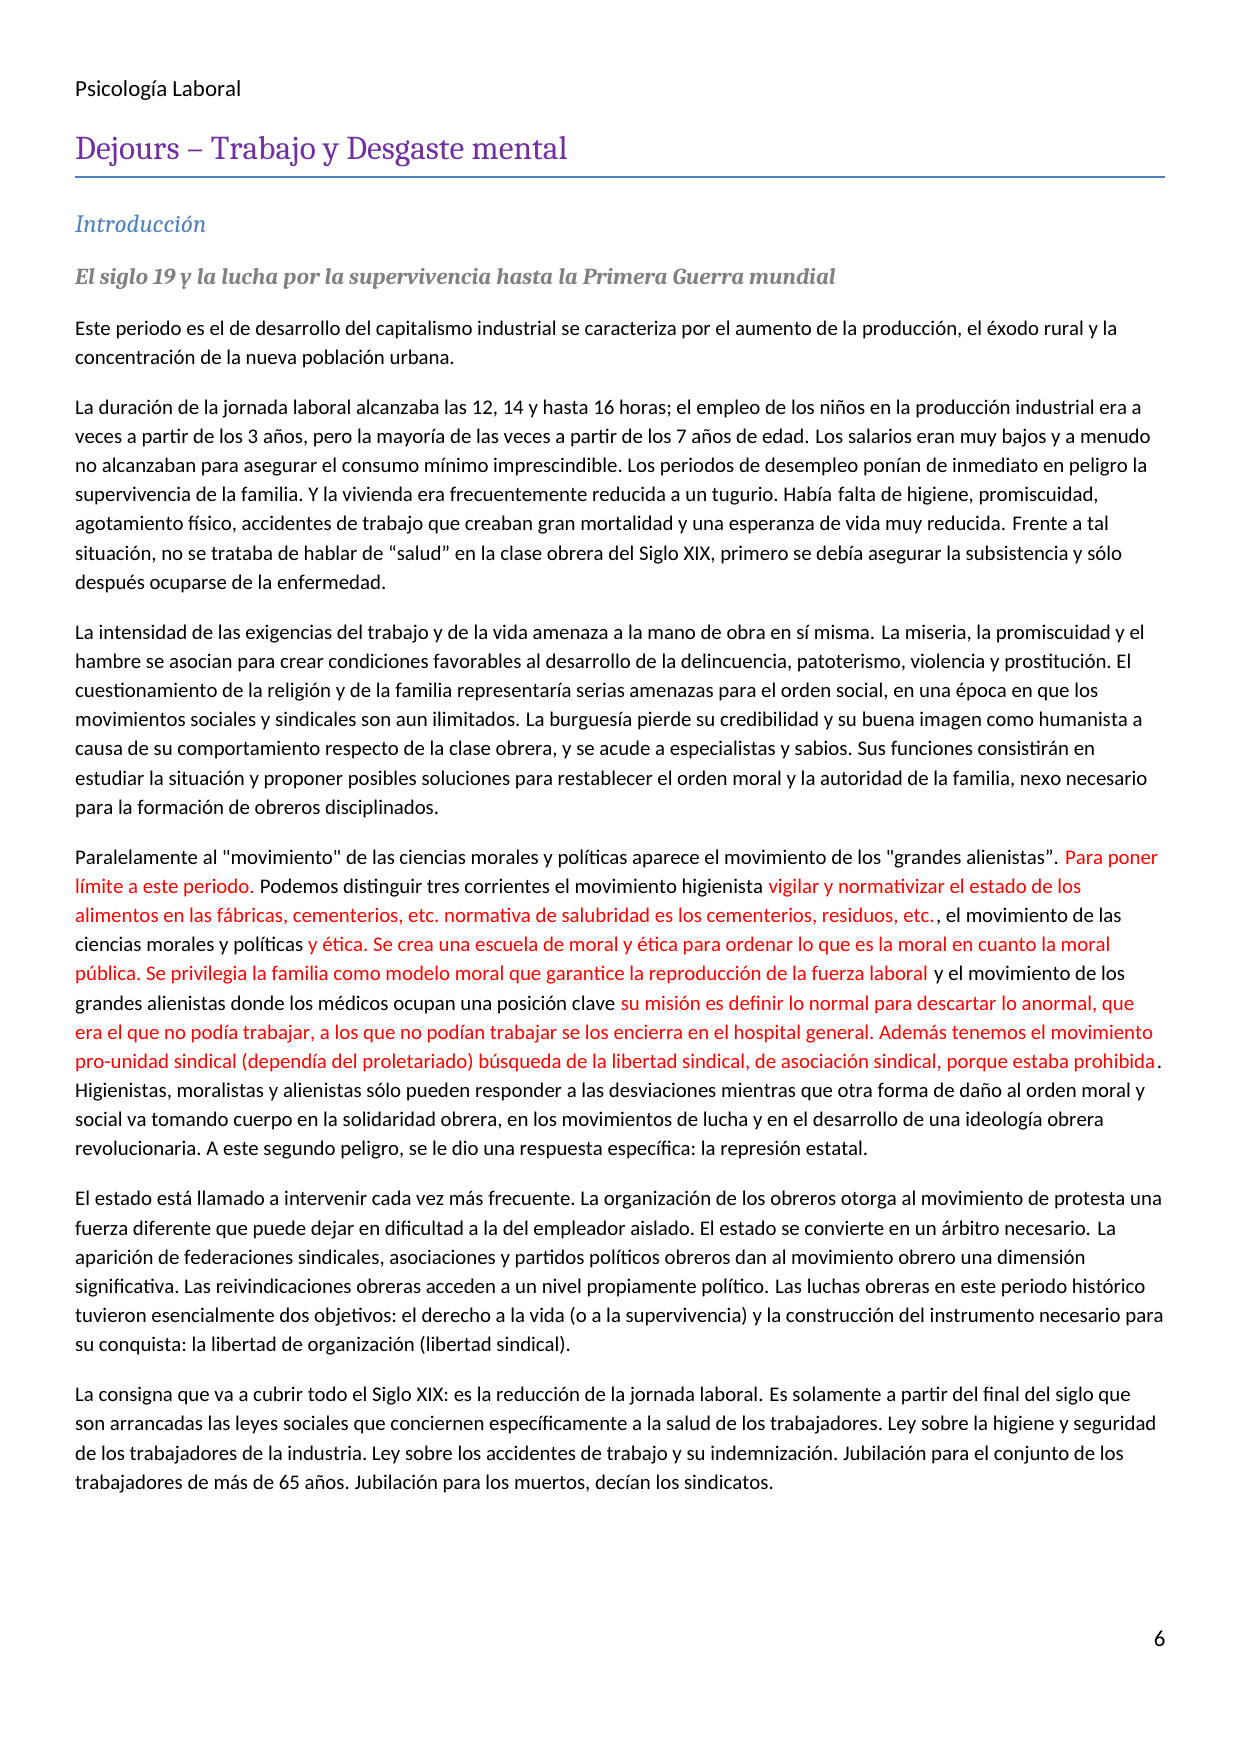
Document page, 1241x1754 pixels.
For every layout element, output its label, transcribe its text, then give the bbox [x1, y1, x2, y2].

text Paralelamente al "movimiento" de las ciencias morales y políticas aparece el movimiento de los "grandes alienistas”. Para poner límite a este periodo. Podemos distinguir tres corrientes el movimiento higienista vigilar y normativizar el estado de los alimentos en las fábricas, cementerios, etc. normativa de salubridad es los cementerios, residuos, etc., el movimiento de las ciencias morales y políticas y ética. Se crea una escuela de moral y ética para ordenar lo que es la moral en cuanto la moral pública. Se privilegia la familia como modelo moral que garantice la reproducción de la fuerza laboral y el movimiento de los grandes alienistas donde los médicos ocupan una posición clave su misión es definir lo normal para descartar lo anormal, que era el que no podía trabajar, a los que no podían trabajar se los encierra en el hospital general. Además tenemos el movimiento pro-unidad sindical (dependía del proletariado) búsqueda de la libertad sindical, de asociación sindical, porque estaba prohibida. Higienistas, moralistas y alienistas sólo pueden responder a las desviaciones mientras que otra forma de daño al orden moral y social va tomando cuerpo en la solidaridad obrera, en los movimientos de lucha y en el desarrollo de una ideología obrera revolucionaria. A este segundo peligro, se le dio una respuesta específica: la represión estatal. [75, 844, 1165, 1161]
text La consigna que va a cubrir todo el Siglo XIX: es la reducción de la jornada laboral. Es solamente a partir del final del siglo que son arrancadas las leyes sociales que conciernen específicamente a la salud de los trabajadores. Ley sobre la higiene y seguridad de los trabajadores de la industria. Ley sobre los accidentes de trabajo y su indemnización. Jubilación para el conjunto de los trabajadores de más de 65 años. Jubilación para los muertos, decían los sindicatos. [75, 1381, 1165, 1494]
text Este periodo es el de desarrollo del capitalismo industrial se caracteriza por el aumento de la producción, el éxodo rural y la concentración de la nueva población urbana. [75, 315, 1165, 369]
text El estado está llamado a intervenir cada vez más frecuente. La organización de los obreros otorga al movimiento de protesta una fuerza diferente que puede dejar en dificultad a la del empleador aislado. El estado se convierte en un árbitro necesario. La aparición de federaciones sindicales, asociaciones y partidos políticos obreros dan al movimiento obrero una dimensión significativa. Las reivindicaciones obreras acceden a un nivel propiamente político. Las luchas obreras en este periodo histórico tuvieron esencialmente dos objetivos: el derecho a la vida (o a la supervivencia) y la construcción del instrumento necesario para su conquista: la libertad de organización (libertad sindical). [75, 1186, 1165, 1357]
text La duración de la jornada laboral alcanzaba las 12, 14 y hasta 16 horas; el empleo de los niños en la producción industrial era a veces a partir de los 3 años, pero la mayoría de las veces a partir de los 7 años de edad. Los salarios eran muy bajos y a menudo no alcanzaban para asegurar el consumo mínimo imprescindible. Los periodos de desempleo ponían de inmediato en peligro la supervivencia de la familia. Y la vivienda era frecuentemente reducida a un tugurio. Había falta de higiene, promiscuidad, agotamiento físico, accidentes de trabajo que creaban gran mortalidad y una esperanza de vida muy reducida. Frente a tal situación, no se trataba de hablar de “salud” en la clase obrera del Siglo XIX, primero se debía asegurar la subsistencia y sólo después ocuparse de la enfermedad. [75, 394, 1165, 594]
subtitle Introducción [75, 210, 1165, 238]
text Dejours – Trabajo y Desgaste mental [75, 130, 1165, 176]
subtitle El siglo 19 y la lucha por la supervivencia hasta la Primera Guerra mundial [75, 264, 1165, 290]
text La intensidad de las exigencias del trabajo y de la vida amenaza a la mano de obra en sí misma. La miseria, la promiscuidad y el hambre se asocian para crear condiciones favorables al desarrollo de la delincuencia, patoterismo, violencia y prostitución. El cuestionamiento de la religión y de la familia representaría serias amenazas para el orden social, en una época en que los movimientos sociales y sindicales son aun ilimitados. La burguesía pierde su credibilidad y su buena imagen como humanista a causa de su comportamiento respecto de la clase obrera, y se acude a especialistas y sabios. Sus funciones consistirán en estudiar la situación y proponer posibles soluciones para restablecer el orden moral y la autoridad de la familia, nexo necesario para la formación de obreros disciplinados. [75, 619, 1165, 819]
